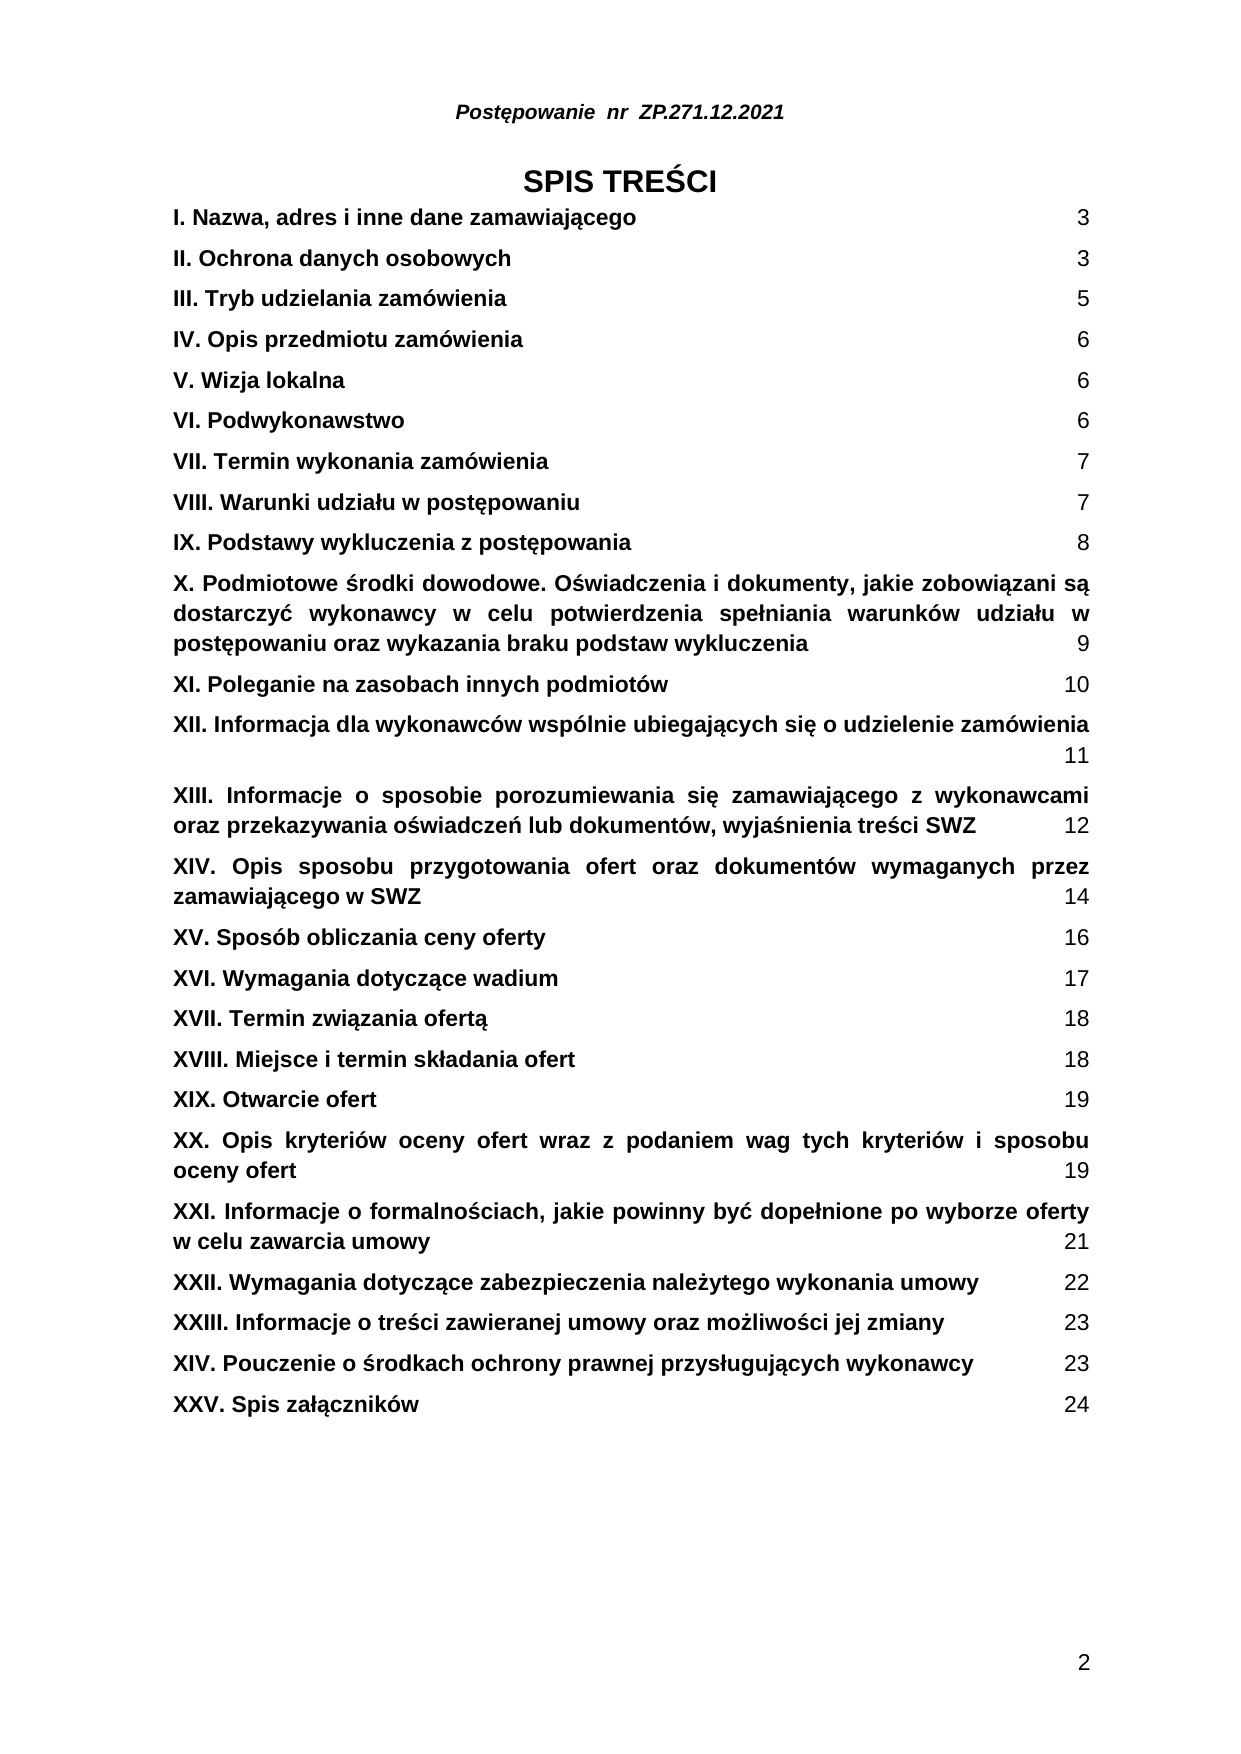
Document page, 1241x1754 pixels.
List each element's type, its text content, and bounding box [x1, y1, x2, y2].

text SPIS TREŚCI [150, 163, 1090, 199]
